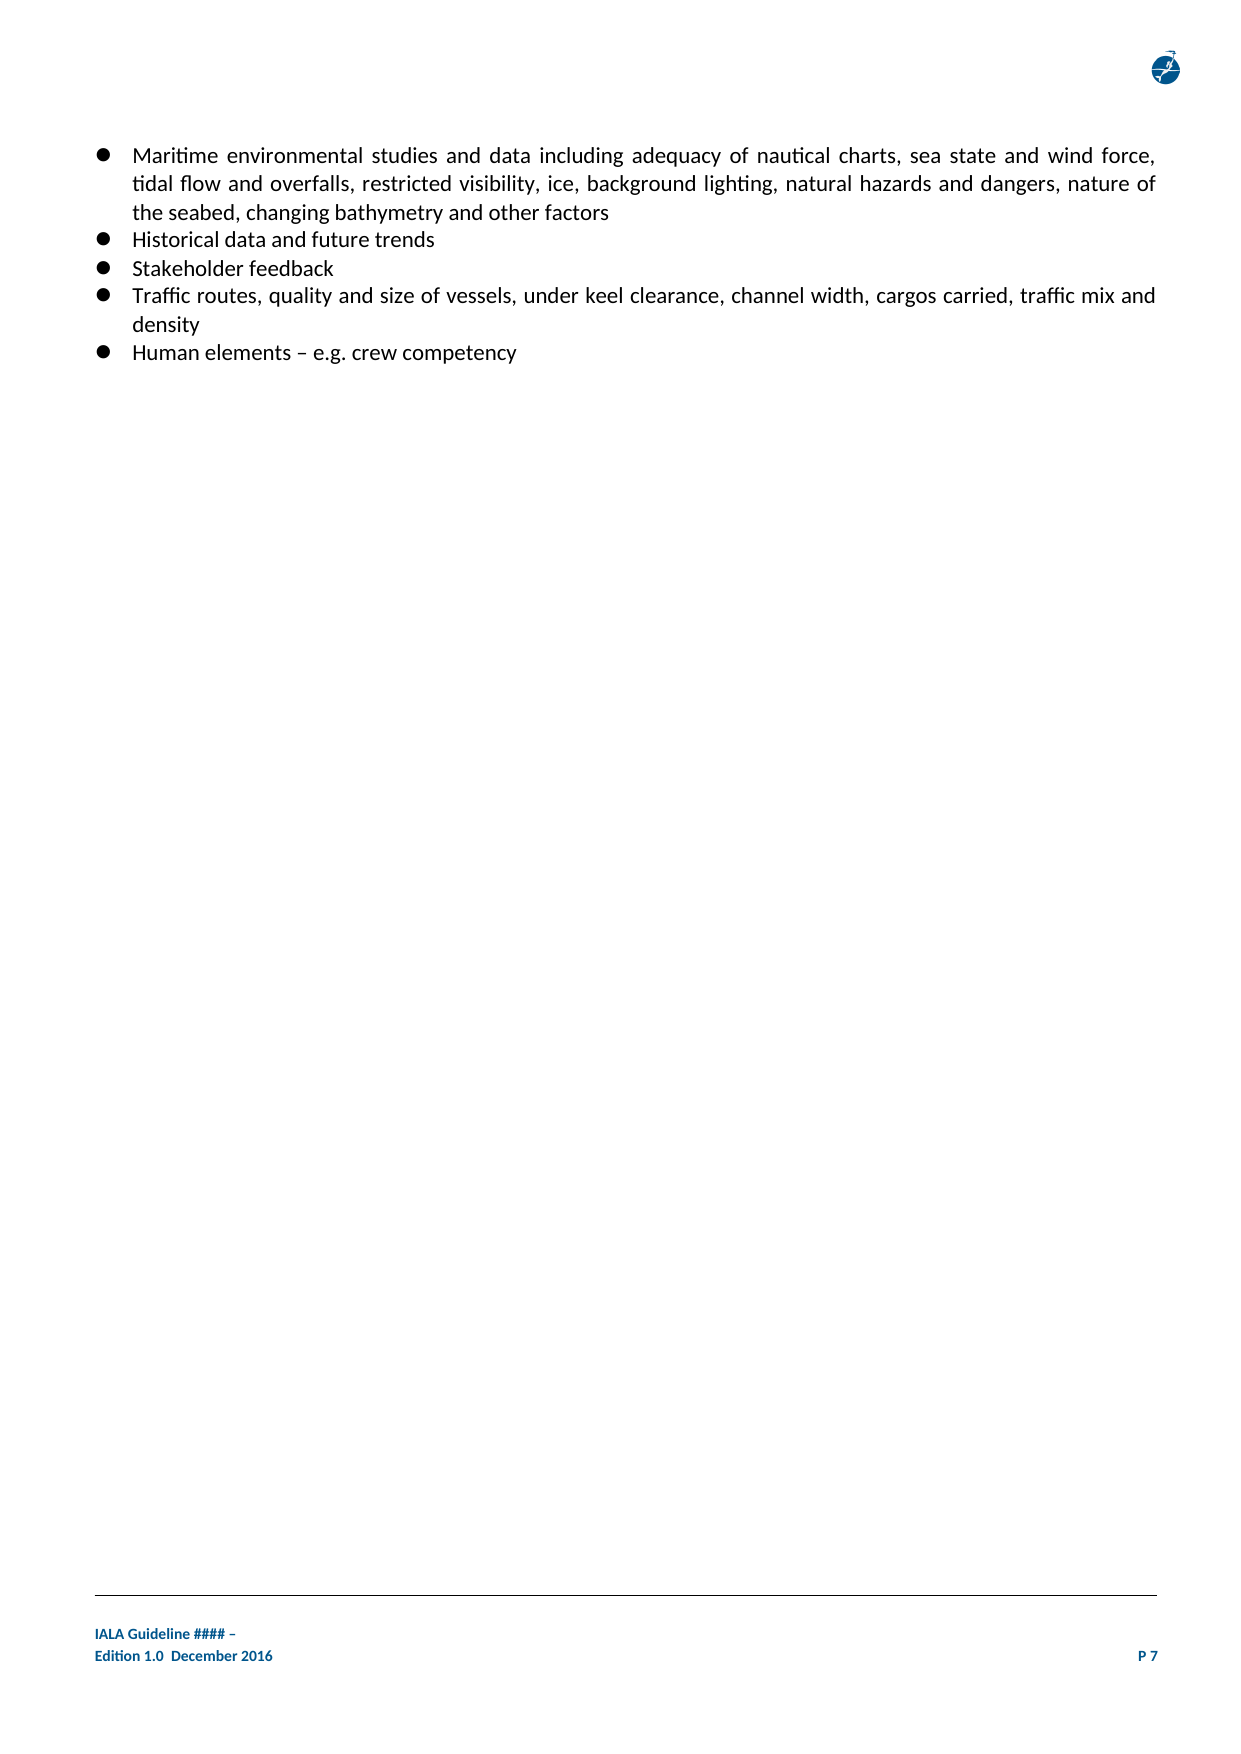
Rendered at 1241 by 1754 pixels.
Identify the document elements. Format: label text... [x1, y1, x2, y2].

list Stakeholder feedback [94, 254, 1157, 282]
list Human elements – e.g. crew competency [94, 338, 1157, 366]
picture [1120, 0, 1239, 119]
list Historical data and future trends [94, 226, 1157, 254]
list Traffic routes, quality and size of vessels, under keel clearance, channel width, cargos carried, traffic mix and density [94, 282, 1157, 338]
list Maritime environmental studies and data including adequacy of nautical charts, sea state and wind force, tidal flow and overfalls, restricted visibility, ice, background lighting, natural hazards and dangers, nature of the seabed, changing bathymetry and other factors [94, 142, 1157, 226]
